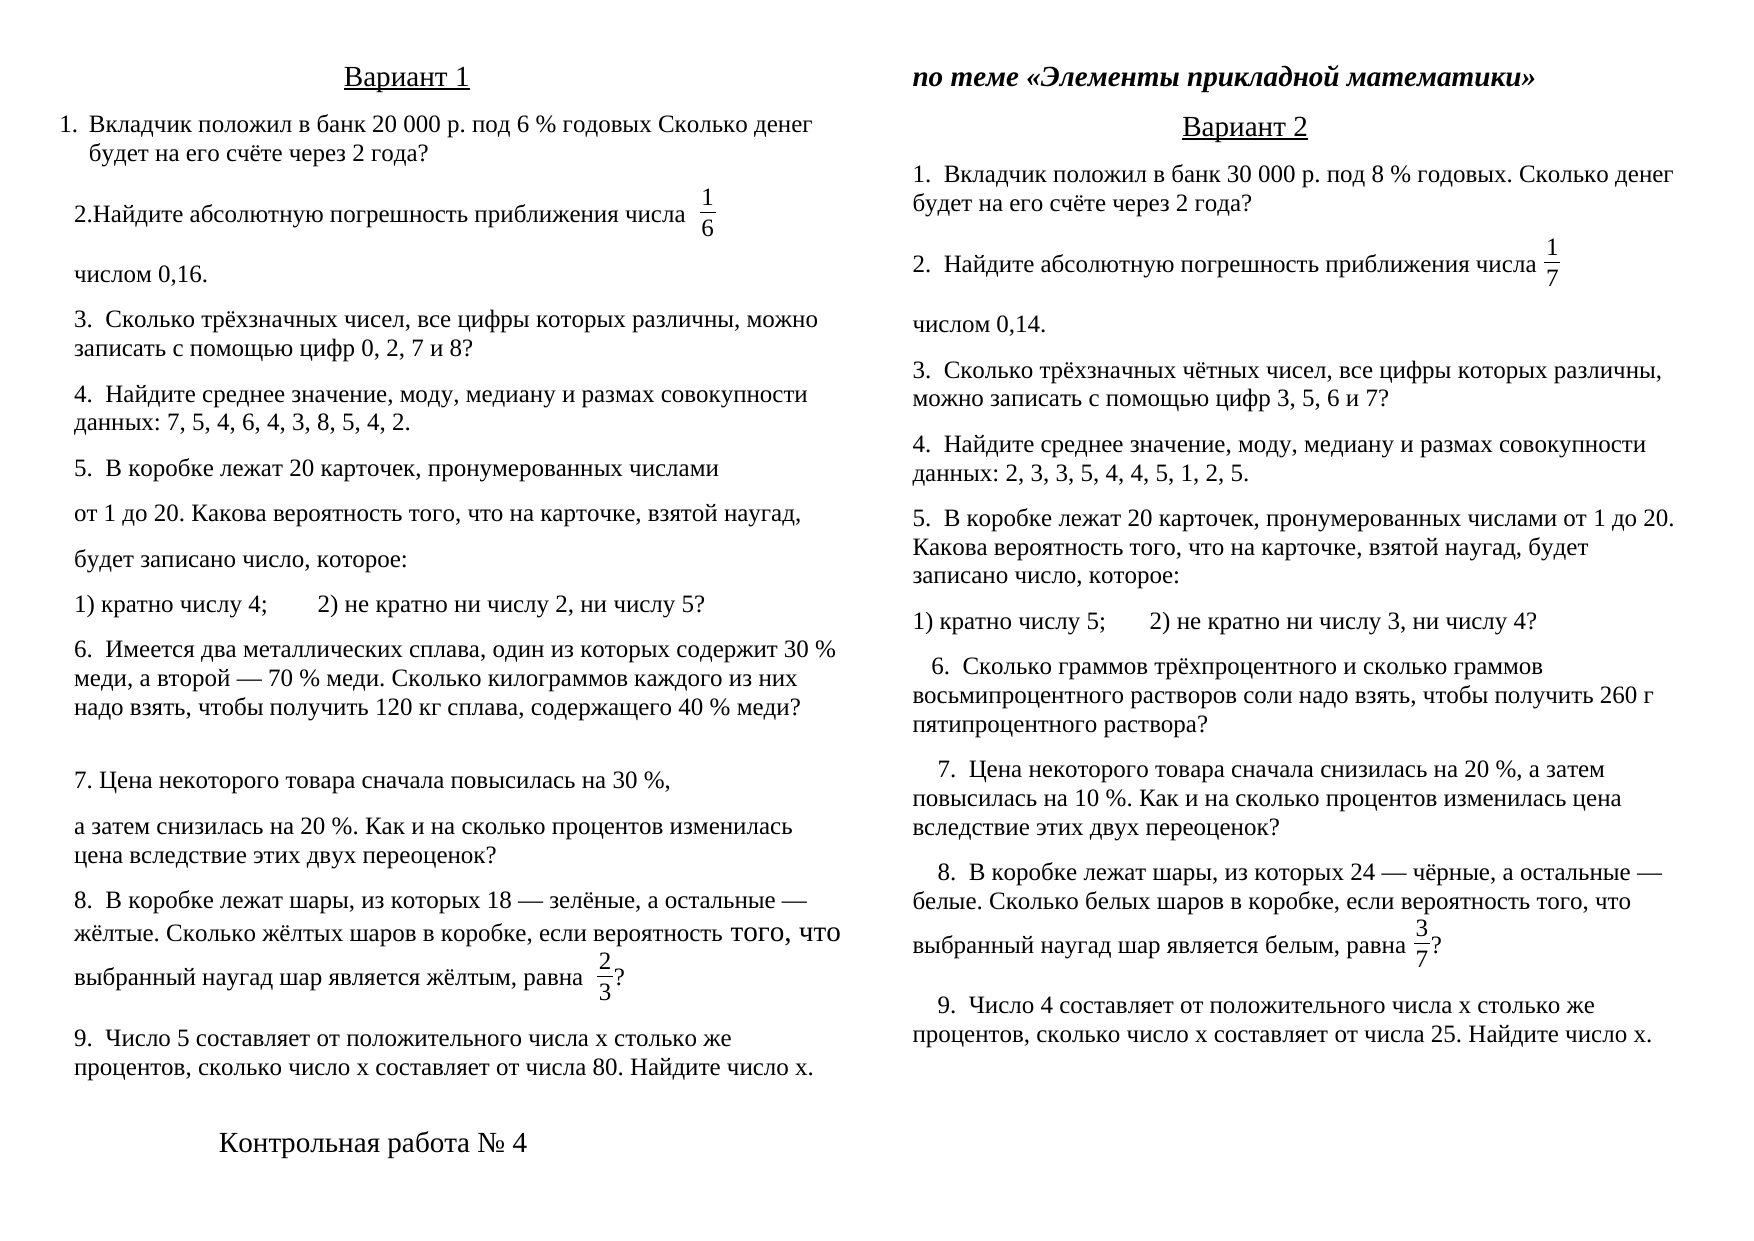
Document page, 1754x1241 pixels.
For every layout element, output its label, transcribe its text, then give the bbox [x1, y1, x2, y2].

list Вкладчик положил в банк 20 000 р. под 6 % годовых Сколько денег [59, 109, 842, 138]
text 3. Сколько трёхзначных чисел, все цифры которых различны, можно записать с помощью цифр 0, 2, 7 и 8? [74, 304, 842, 362]
text числом 0,14. [912, 309, 1680, 338]
text 3. Сколько трёхзначных чётных чисел, все цифры которых различны, можно записать с помощью цифр 3, 5, 6 и 7? [912, 355, 1680, 412]
text 2. Найдите абсолютную погрешность приближения числа [912, 234, 1680, 293]
text 4. Найдите среднее значение, моду, медиану и размах совокупности данных: 7, 5, 4, 6, 4, 3, 8, 5, 4, 2. [74, 379, 842, 436]
text 4. Найдите среднее значение, моду, медиану и размах совокупности данных: 2, 3, 3, 5, 4, 4, 5, 1, 2, 5. [912, 429, 1680, 486]
text 1. Вкладчик положил в банк 30 000 р. под 8 % годовых. Сколько денег будет на его счёте через 2 года? [912, 159, 1680, 217]
text Вариант 1 [74, 59, 842, 93]
text 5. В коробке лежат 20 карточек, пронумерованных числами от 1 до 20. Какова вероятность того, что на карточке, взятой наугад, будет записано число, которое: [912, 503, 1680, 589]
list числом 0,16. [74, 259, 842, 288]
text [912, 59, 1680, 93]
text Вариант 2 [912, 109, 1680, 143]
text 1) кратно числу 4; 2) не кратно ни числу 2, ни числу 5? [74, 589, 842, 618]
text 6. Имеется два металлических сплава, один из которых содержит 30 % меди, а второй — 70 % меди. Сколько килограммов каждого из них надо взять, чтобы получить 120 кг сплава, содержащего 40 % меди? [74, 634, 842, 749]
text 8. В коробке лежат шары, из которых 18 — зелёные, а остальные — жёлтые. Сколько жёлтых шаров в коробке, если вероятность того, что выбранный наугад шар является жёлтым, равна ? [74, 885, 842, 1006]
text 9. Число 4 составляет от положительного числа x столько же процентов, сколько число x составляет от числа 25. Найдите число x. [912, 990, 1680, 1048]
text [74, 1125, 842, 1159]
text от 1 до 20. Какова вероятность того, что на карточке, взятой наугад, [74, 498, 842, 527]
text 1) кратно числу 5; 2) не кратно ни числу 3, ни числу 4? [912, 606, 1680, 635]
text 9. Число 5 составляет от положительного числа x столько же процентов, сколько число x составляет от числа 80. Найдите число x. [74, 1023, 842, 1108]
text а затем снизилась на 20 %. Как и на сколько процентов изменилась цена вследствие этих двух переоценок? [74, 811, 842, 868]
text 7. Цена некоторого товара сначала повысилась на 30 %, [74, 766, 842, 794]
text 8. В коробке лежат шары, из которых 24 — чёрные, а остальные — белые. Сколько белых шаров в коробке, если вероятность того, что выбранный наугад шар является белым, равна ? [912, 857, 1680, 974]
text будет записано число, которое: [74, 544, 842, 572]
text 5. В коробке лежат 20 карточек, пронумерованных числами [74, 453, 842, 482]
list будет на его счёте через 2 года? [89, 138, 842, 167]
text 2.Найдите абсолютную погрешность приближения числа [74, 183, 842, 242]
text 6. Сколько граммов трёхпроцентного и сколько граммов восьмипроцентного растворов соли надо взять, чтобы получить 260 г пятипроцентного раствора? [912, 651, 1680, 738]
text 7. Цена некоторого товара сначала снизилась на 20 %, а затем повысилась на 10 %. Как и на сколько процентов изменилась цена вследствие этих двух переоценок? [912, 754, 1680, 841]
